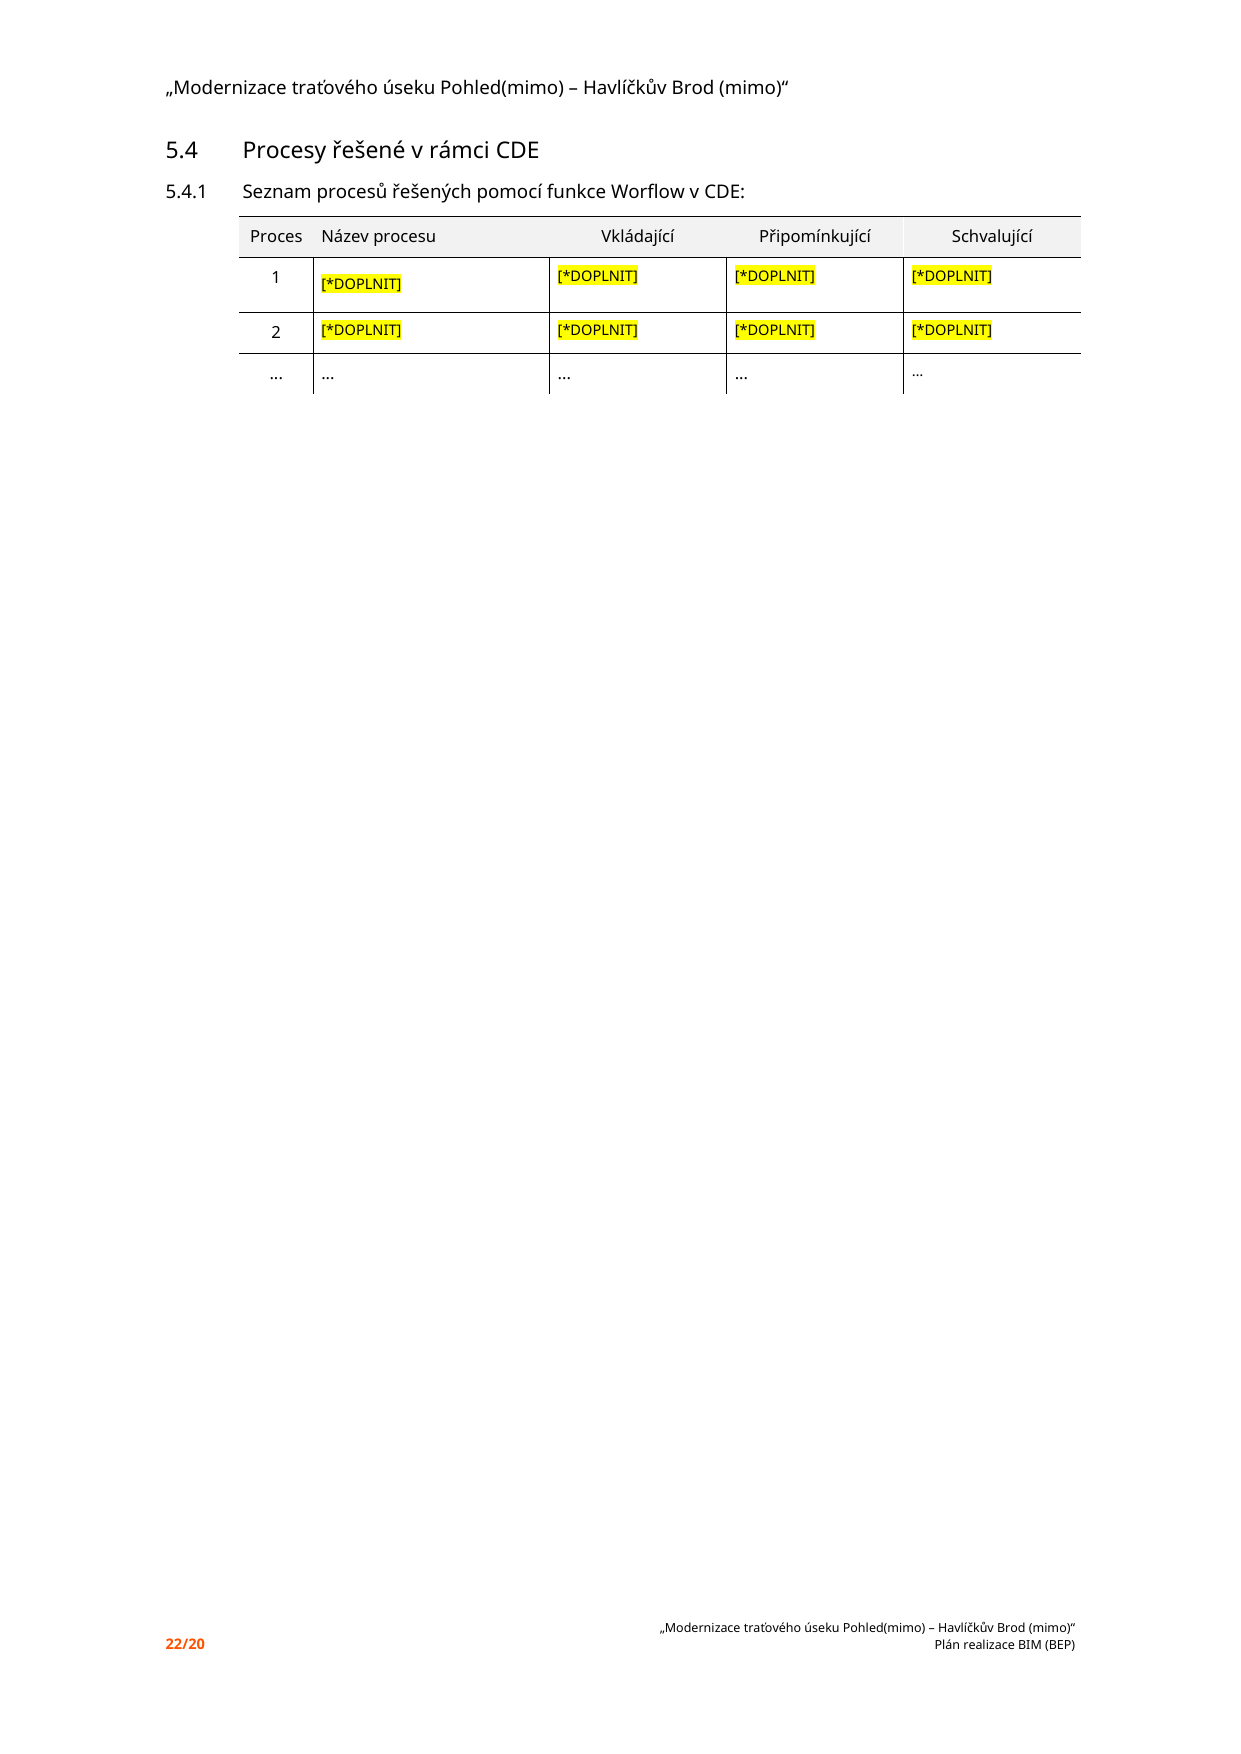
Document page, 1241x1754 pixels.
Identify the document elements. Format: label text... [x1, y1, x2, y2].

text Seznam procesů řešených pomocí funkce Worflow v CDE: [165, 178, 1075, 203]
table_cell [*DOPLNIT] [727, 313, 903, 353]
table_cell ... [314, 354, 549, 394]
table_cell 1 [239, 258, 313, 312]
table_cell [*DOPLNIT] [550, 258, 726, 312]
table_cell [*DOPLNIT] [727, 258, 903, 312]
table_cell … [904, 354, 1081, 394]
table_cell [*DOPLNIT] [550, 313, 726, 353]
table_cell ... [727, 354, 903, 394]
table_cell [*DOPLNIT] [314, 258, 549, 312]
table_cell ... [550, 354, 726, 394]
table_cell ... [239, 354, 313, 394]
table_cell [*DOPLNIT] [904, 313, 1081, 353]
table_header Připomínkující [726, 217, 903, 257]
table_header Vkládající [549, 217, 726, 257]
table_header Schvalující [904, 217, 1081, 257]
table_cell 2 [239, 313, 313, 353]
table_cell [*DOPLNIT] [314, 313, 549, 353]
table_header Název procesu [313, 217, 549, 257]
table_header Proces [239, 217, 313, 257]
text Procesy řešené v rámci CDE [165, 134, 1075, 166]
table_cell [*DOPLNIT] [904, 258, 1081, 312]
